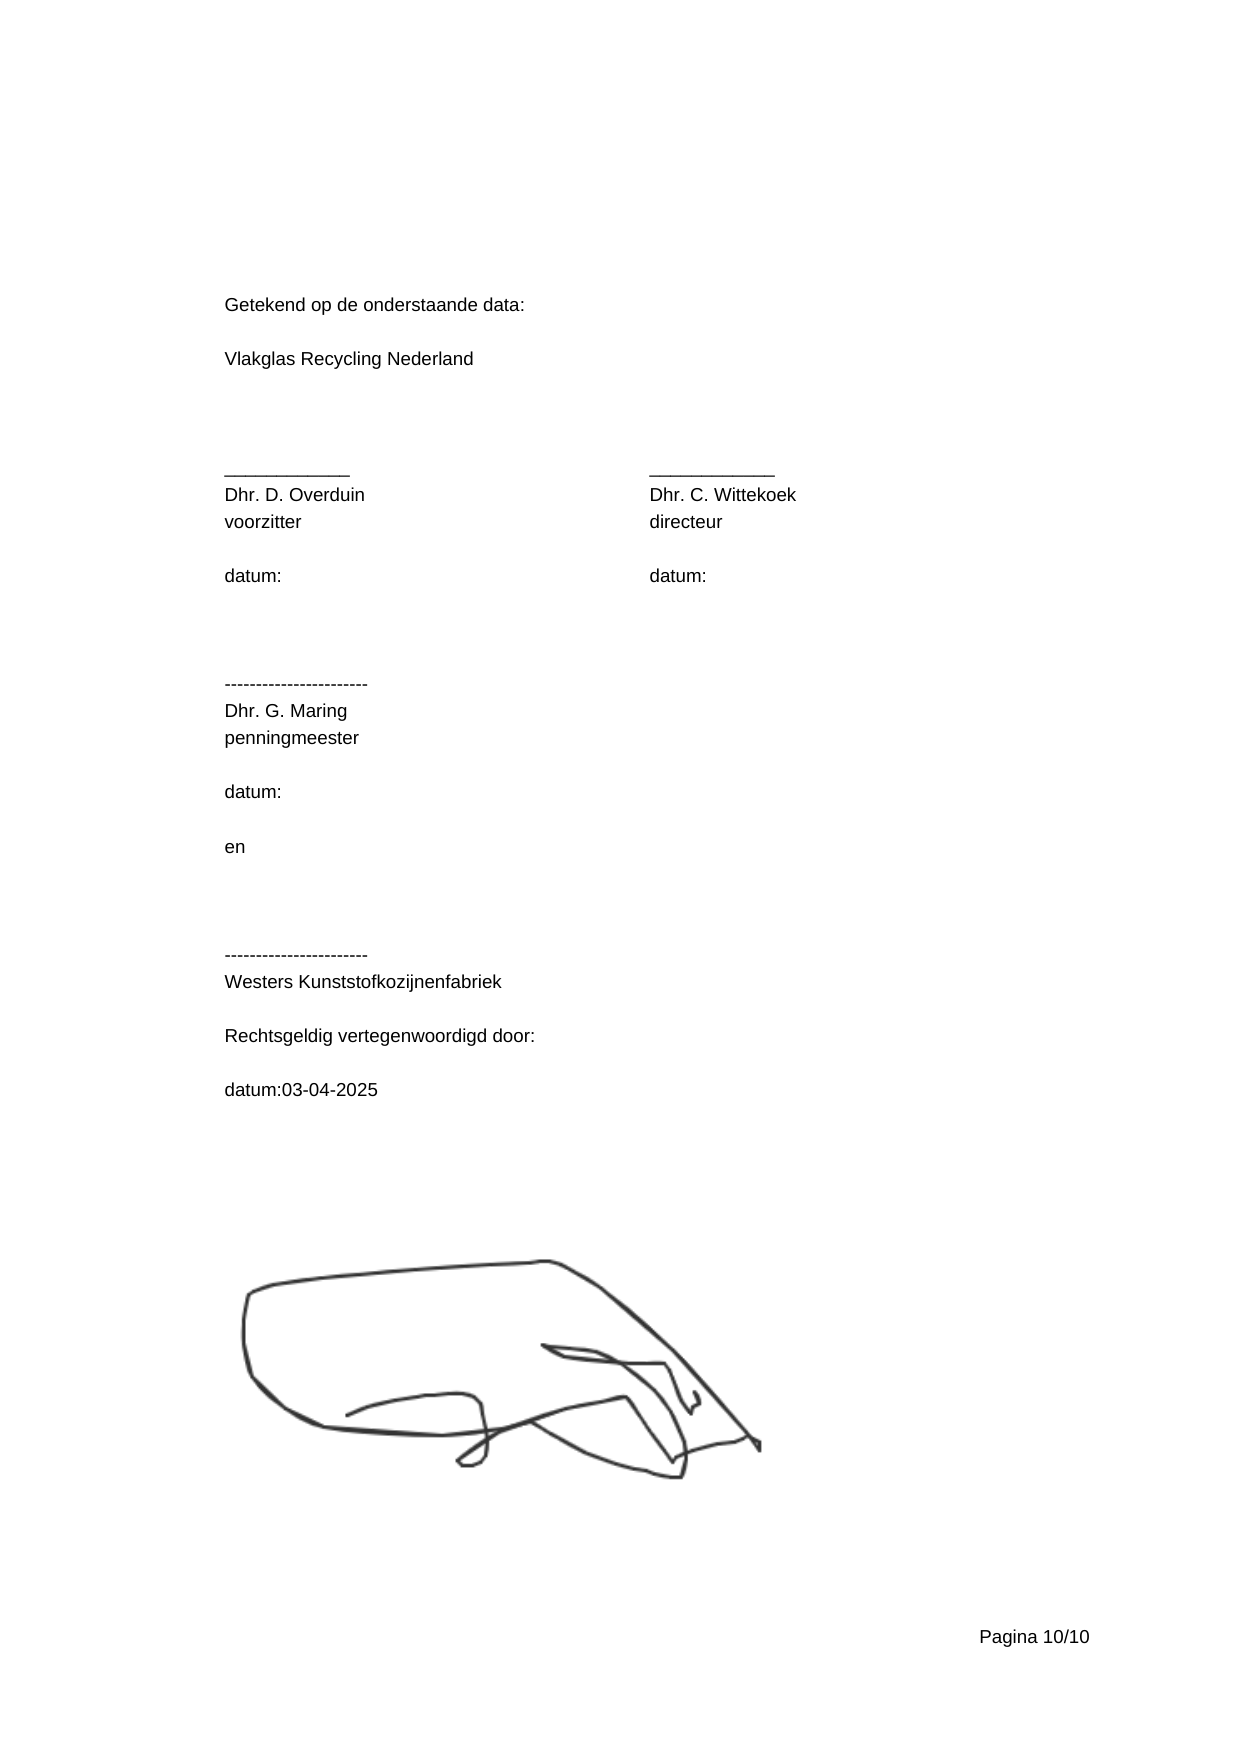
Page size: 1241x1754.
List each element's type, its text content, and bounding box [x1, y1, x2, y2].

text datum:03-04-2025 [224, 1074, 1103, 1101]
text Rechtsgeldig vertegenwoordigd door: [224, 1019, 1103, 1047]
picture [224, 1208, 1052, 1543]
text datum: [224, 776, 1103, 803]
text penningmeester [224, 722, 1103, 749]
text Dhr. G. Maring [224, 694, 1103, 722]
text en [224, 803, 1103, 857]
text Westers Kunststofkozijnenfabriek [224, 965, 1103, 1019]
text datum: datum: [224, 559, 1103, 586]
text Dhr. D. Overduin Dhr. C. Wittekoek [224, 478, 1103, 505]
text ----------------------- [224, 938, 1103, 965]
text voorzitter directeur [224, 505, 1103, 532]
text Getekend op de onderstaande data: [224, 288, 1103, 315]
text ____________ ____________ [224, 451, 1103, 478]
text ----------------------- [224, 667, 1103, 694]
text Vlakglas Recycling Nederland [224, 342, 1103, 369]
